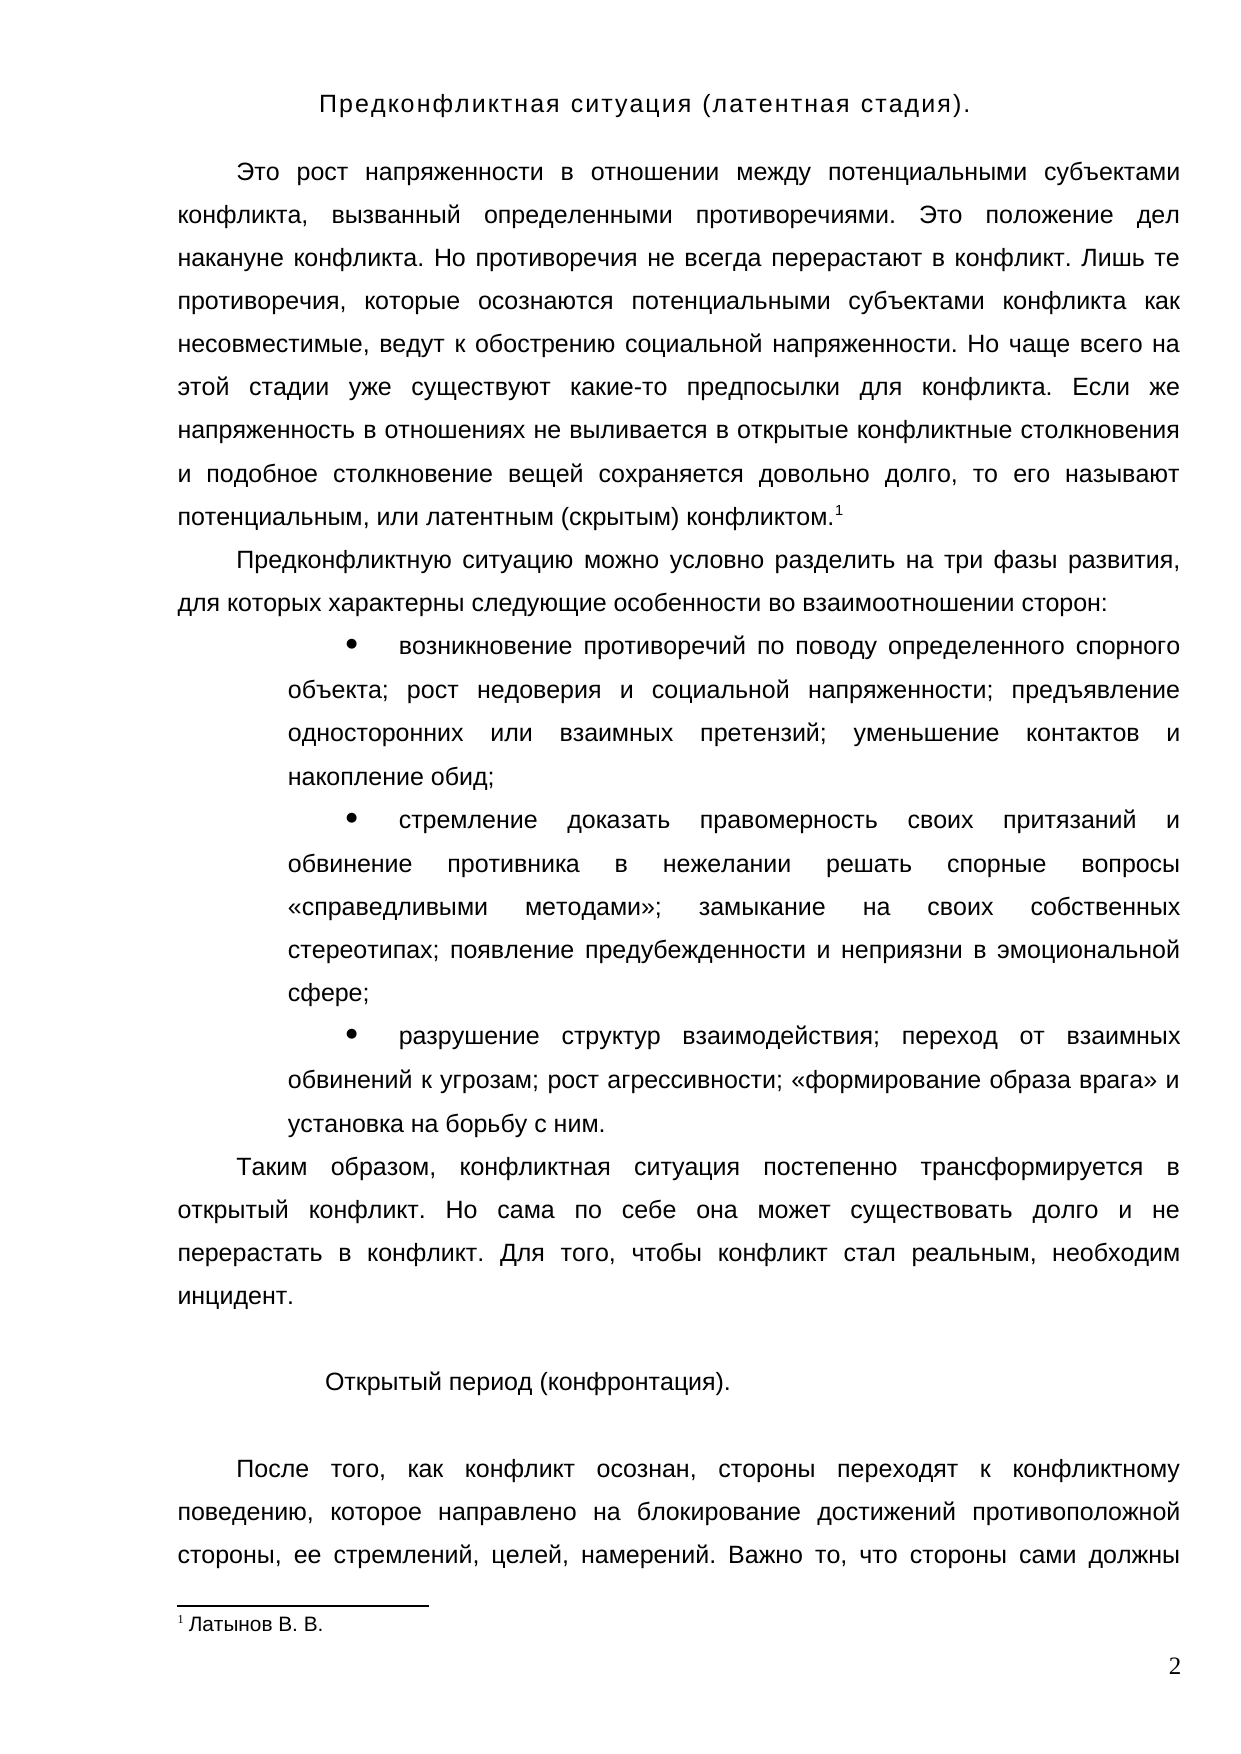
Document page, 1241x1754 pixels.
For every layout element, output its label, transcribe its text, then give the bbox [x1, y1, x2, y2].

text Открытый период (конфронтация). [251, 1367, 1181, 1396]
list разрушение структур взаимодействия; переход от взаимных обвинений к угрозам; рост агрессивности; «формирование образа врага» и установка на борьбу с ним. [288, 1021, 1181, 1137]
text Таким образом, конфликтная ситуация постепенно трансформируется в открытый конфликт. Но сама по себе она может существовать долго и не перерастать в конфликт. Для того, чтобы конфликт стал реальным, необходим инцидент. [177, 1152, 1181, 1310]
list стремление доказать правомерность своих притязаний и обвинение противника в нежелании решать спорные вопросы «справедливыми методами»; замыкание на своих собственных стереотипах; появление предубежденности и неприязни в эмоциональной сфере; [288, 805, 1181, 1007]
text Предконфликтную ситуацию можно условно разделить на три фазы развития, для которых характерны следующие особенности во взаимоотношении сторон: [177, 545, 1181, 617]
list возникновение противоречий по поводу определенного спорного объекта; рост недоверия и социальной напряженности; предъявление односторонних или взаимных претензий; уменьшение контактов и накопление обид; [288, 631, 1181, 790]
subtitle Предконфликтная ситуация (латентная стадия). [260, 89, 1063, 117]
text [177, 1454, 1181, 1569]
text Это рост напряженности в отношении между потенциальными субъектами конфликта, вызванный определенными противоречиями. Это положение дел накануне конфликта. Но противоречия не всегда перерастают в конфликт. Лишь те противоречия, которые осознаются потенциальными субъектами конфликта как несовместимые, ведут к обострению социальной напряженности. Но чаще всего на этой стадии уже существуют какие-то предпосылки для конфликта. Если же напряженность в отношениях не выливается в открытые конфликтные столкновения и подобное столкновение вещей сохраняется довольно долго, то его называют потенциальным, или латентным (скрытым) конфликтом. [177, 157, 1181, 531]
